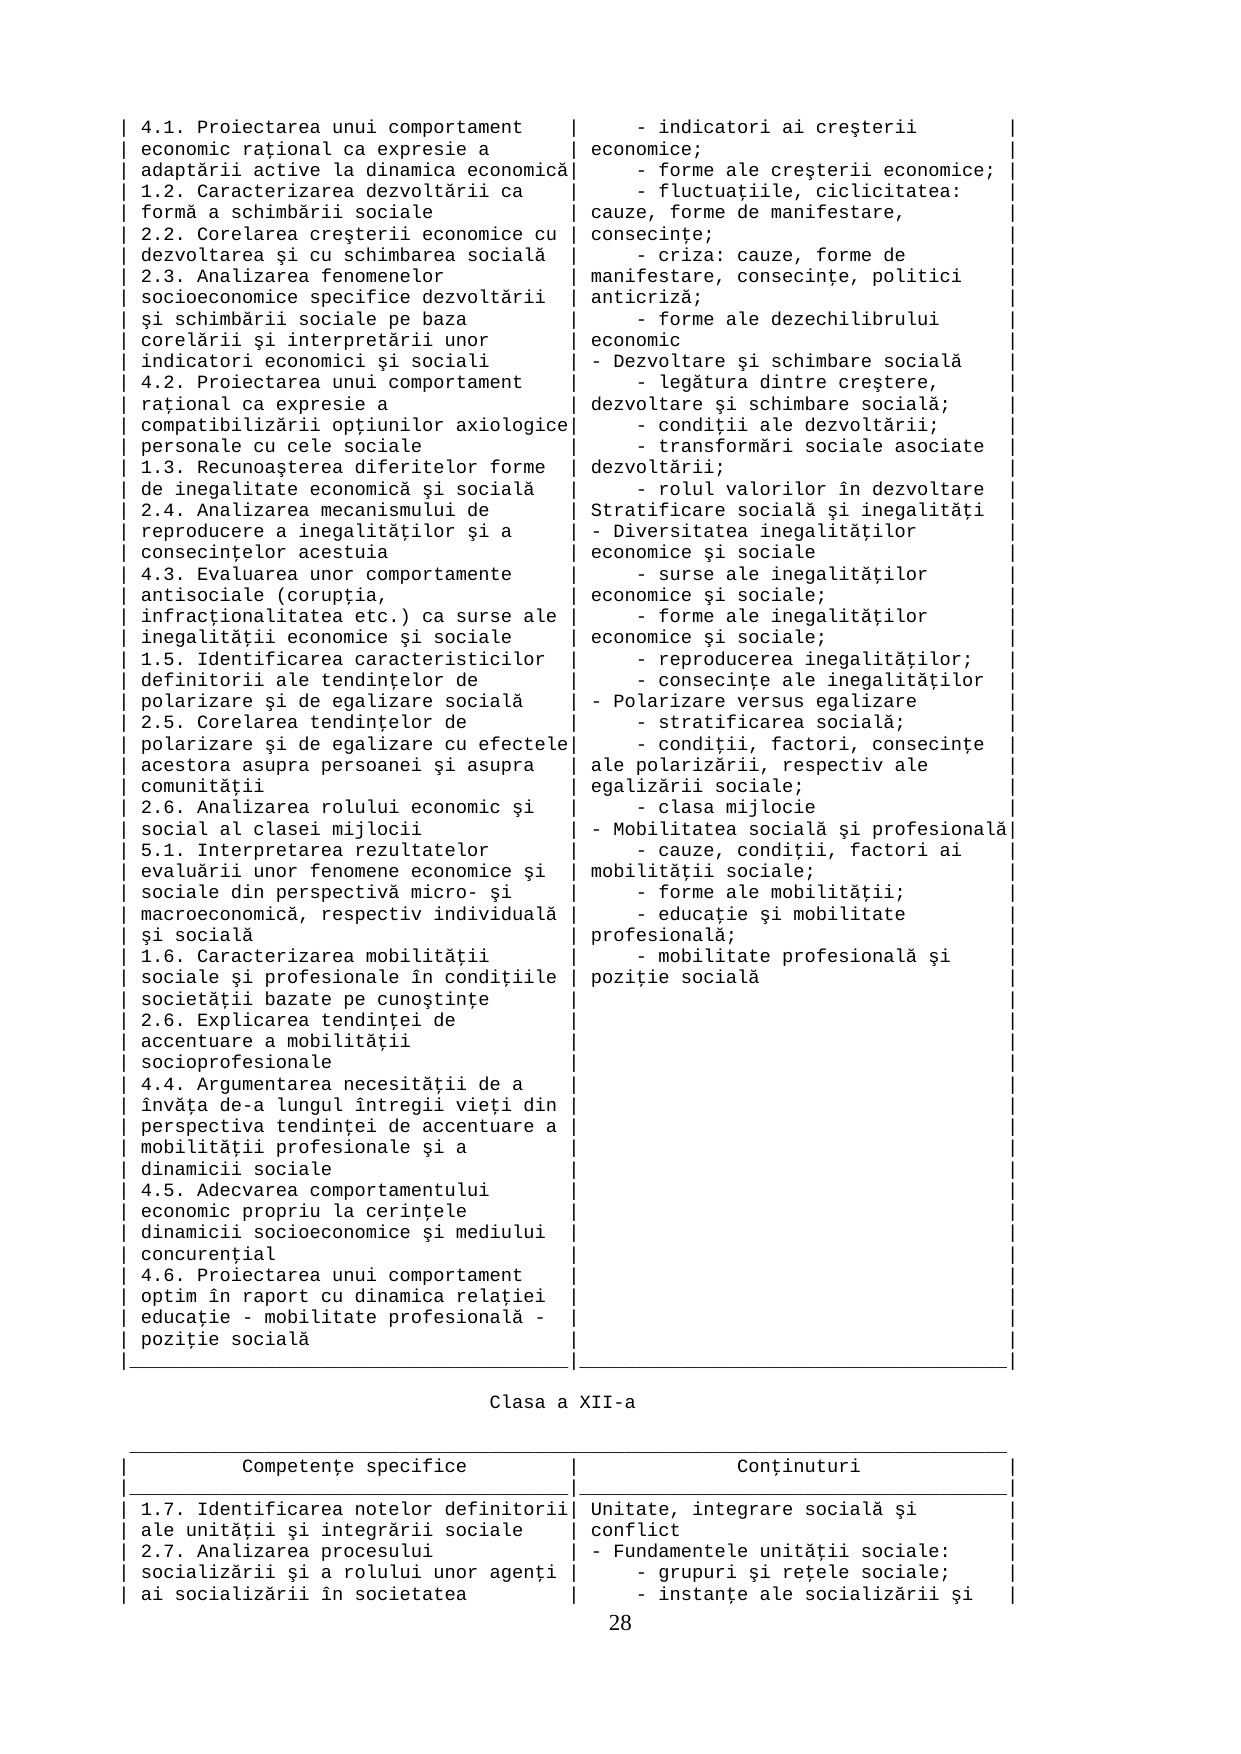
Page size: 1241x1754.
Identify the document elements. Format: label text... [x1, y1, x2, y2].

text | compatibilizării opţiunilor axiologice| - condiţii ale dezvoltării; | [118, 416, 1122, 437]
text | comunităţii | egalizării sociale; | [118, 777, 1122, 798]
text | 4.4. Argumentarea necesităţii de a | | [118, 1074, 1122, 1096]
text | socioeconomice specifice dezvoltării | anticriză; | [118, 288, 1122, 309]
text | acestora asupra persoanei şi asupra | ale polarizării, respectiv ale | [118, 756, 1122, 777]
text | infracţionalitatea etc.) ca surse ale | - forme ale inegalităţilor | [118, 607, 1122, 628]
text | polarizare şi de egalizare cu efectele| - condiţii, factori, consecinţe | [118, 734, 1122, 756]
text | 4.3. Evaluarea unor comportamente | - surse ale inegalităţilor | [118, 564, 1122, 586]
text | educaţie - mobilitate profesională - | | [118, 1308, 1122, 1329]
text | accentuare a mobilităţii | | [118, 1032, 1122, 1053]
text | dinamicii sociale | | [118, 1159, 1122, 1181]
text ______________________________________________________________________________ [118, 1436, 1122, 1457]
text | reproducere a inegalităţilor şi a | - Diversitatea inegalităţilor | [118, 522, 1122, 543]
text | ale unităţii şi integrării sociale | conflict | [118, 1521, 1122, 1542]
text | concurenţial | | [118, 1244, 1122, 1266]
text | 1.3. Recunoaşterea diferitelor forme | dezvoltării; | [118, 458, 1122, 479]
text | 4.6. Proiectarea unui comportament | | [118, 1266, 1122, 1287]
text | mobilităţii profesionale şi a | | [118, 1138, 1122, 1159]
text | polarizare şi de egalizare socială | - Polarizare versus egalizare | [118, 692, 1122, 713]
text | social al clasei mijlocii | - Mobilitatea socială şi profesională| [118, 819, 1122, 841]
text Clasa a XII-a [118, 1393, 1122, 1414]
text | socializării şi a rolului unor agenţi | - grupuri şi reţele sociale; | [118, 1563, 1122, 1584]
text | 2.4. Analizarea mecanismului de | Stratificare socială şi inegalităţi | [118, 501, 1122, 522]
text | 2.3. Analizarea fenomenelor | manifestare, consecinţe, politici | [118, 267, 1122, 288]
text | raţional ca expresie a | dezvoltare şi schimbare socială; | [118, 394, 1122, 416]
text | sociale din perspectivă micro- şi | - forme ale mobilităţii; | [118, 883, 1122, 904]
text | dinamicii socioeconomice şi mediului | | [118, 1223, 1122, 1244]
text | 2.7. Analizarea procesului | - Fundamentele unităţii sociale: | [118, 1542, 1122, 1563]
text | sociale şi profesionale în condiţiile | poziţie socială | [118, 968, 1122, 989]
text | dezvoltarea şi cu schimbarea socială | - criza: cauze, forme de | [118, 246, 1122, 267]
text | adaptării active la dinamica economică| - forme ale creşterii economice; | [118, 161, 1122, 182]
text | şi socială | profesională; | [118, 926, 1122, 947]
text | 1.5. Identificarea caracteristicilor | - reproducerea inegalităţilor; | [118, 649, 1122, 671]
text | 4.2. Proiectarea unui comportament | - legătura dintre creştere, | [118, 373, 1122, 394]
text | 5.1. Interpretarea rezultatelor | - cauze, condiţii, factori ai | [118, 841, 1122, 862]
text | indicatori economici şi sociali | - Dezvoltare şi schimbare socială | [118, 352, 1122, 373]
text | învăţa de-a lungul întregii vieţi din | | [118, 1096, 1122, 1117]
text | 2.6. Explicarea tendinţei de | | [118, 1011, 1122, 1032]
text | poziţie socială | | [118, 1329, 1122, 1351]
text | personale cu cele sociale | - transformări sociale asociate | [118, 437, 1122, 458]
text | consecinţelor acestuia | economice şi sociale | [118, 543, 1122, 564]
text | 4.1. Proiectarea unui comportament | - indicatori ai creşterii | [118, 118, 1122, 139]
text | 2.6. Analizarea rolului economic şi | - clasa mijlocie | [118, 798, 1122, 819]
text | societăţii bazate pe cunoştinţe | | [118, 989, 1122, 1011]
text | de inegalitate economică şi socială | - rolul valorilor în dezvoltare | [118, 479, 1122, 501]
text | definitorii ale tendinţelor de | - consecinţe ale inegalităţilor | [118, 671, 1122, 692]
text | inegalităţii economice şi sociale | economice şi sociale; | [118, 628, 1122, 649]
text |_______________________________________|______________________________________| [118, 1478, 1122, 1499]
text | macroeconomică, respectiv individuală | - educaţie şi mobilitate | [118, 904, 1122, 926]
text |_______________________________________|______________________________________| [118, 1351, 1122, 1372]
text | perspectiva tendinţei de accentuare a | | [118, 1117, 1122, 1138]
text | 1.7. Identificarea notelor definitorii| Unitate, integrare socială şi | [118, 1499, 1122, 1521]
text | optim în raport cu dinamica relaţiei | | [118, 1287, 1122, 1308]
text | evaluării unor fenomene economice şi | mobilităţii sociale; | [118, 862, 1122, 883]
text | socioprofesionale | | [118, 1053, 1122, 1074]
text | Competenţe specifice | Conţinuturi | [118, 1457, 1122, 1478]
text | 4.5. Adecvarea comportamentului | | [118, 1181, 1122, 1202]
text | economic raţional ca expresie a | economice; | [118, 139, 1122, 161]
text | şi schimbării sociale pe baza | - forme ale dezechilibrului | [118, 309, 1122, 331]
text | 1.2. Caracterizarea dezvoltării ca | - fluctuaţiile, ciclicitatea: | [118, 182, 1122, 203]
text | 2.5. Corelarea tendinţelor de | - stratificarea socială; | [118, 713, 1122, 734]
text | economic propriu la cerinţele | | [118, 1202, 1122, 1223]
text | formă a schimbării sociale | cauze, forme de manifestare, | [118, 203, 1122, 224]
text | 2.2. Corelarea creşterii economice cu | consecinţe; | [118, 224, 1122, 246]
text | corelării şi interpretării unor | economic | [118, 331, 1122, 352]
text | ai socializării în societatea | - instanţe ale socializării şi | [118, 1584, 1122, 1606]
text | 1.6. Caracterizarea mobilităţii | - mobilitate profesională şi | [118, 947, 1122, 968]
text | antisociale (corupţia, | economice şi sociale; | [118, 586, 1122, 607]
